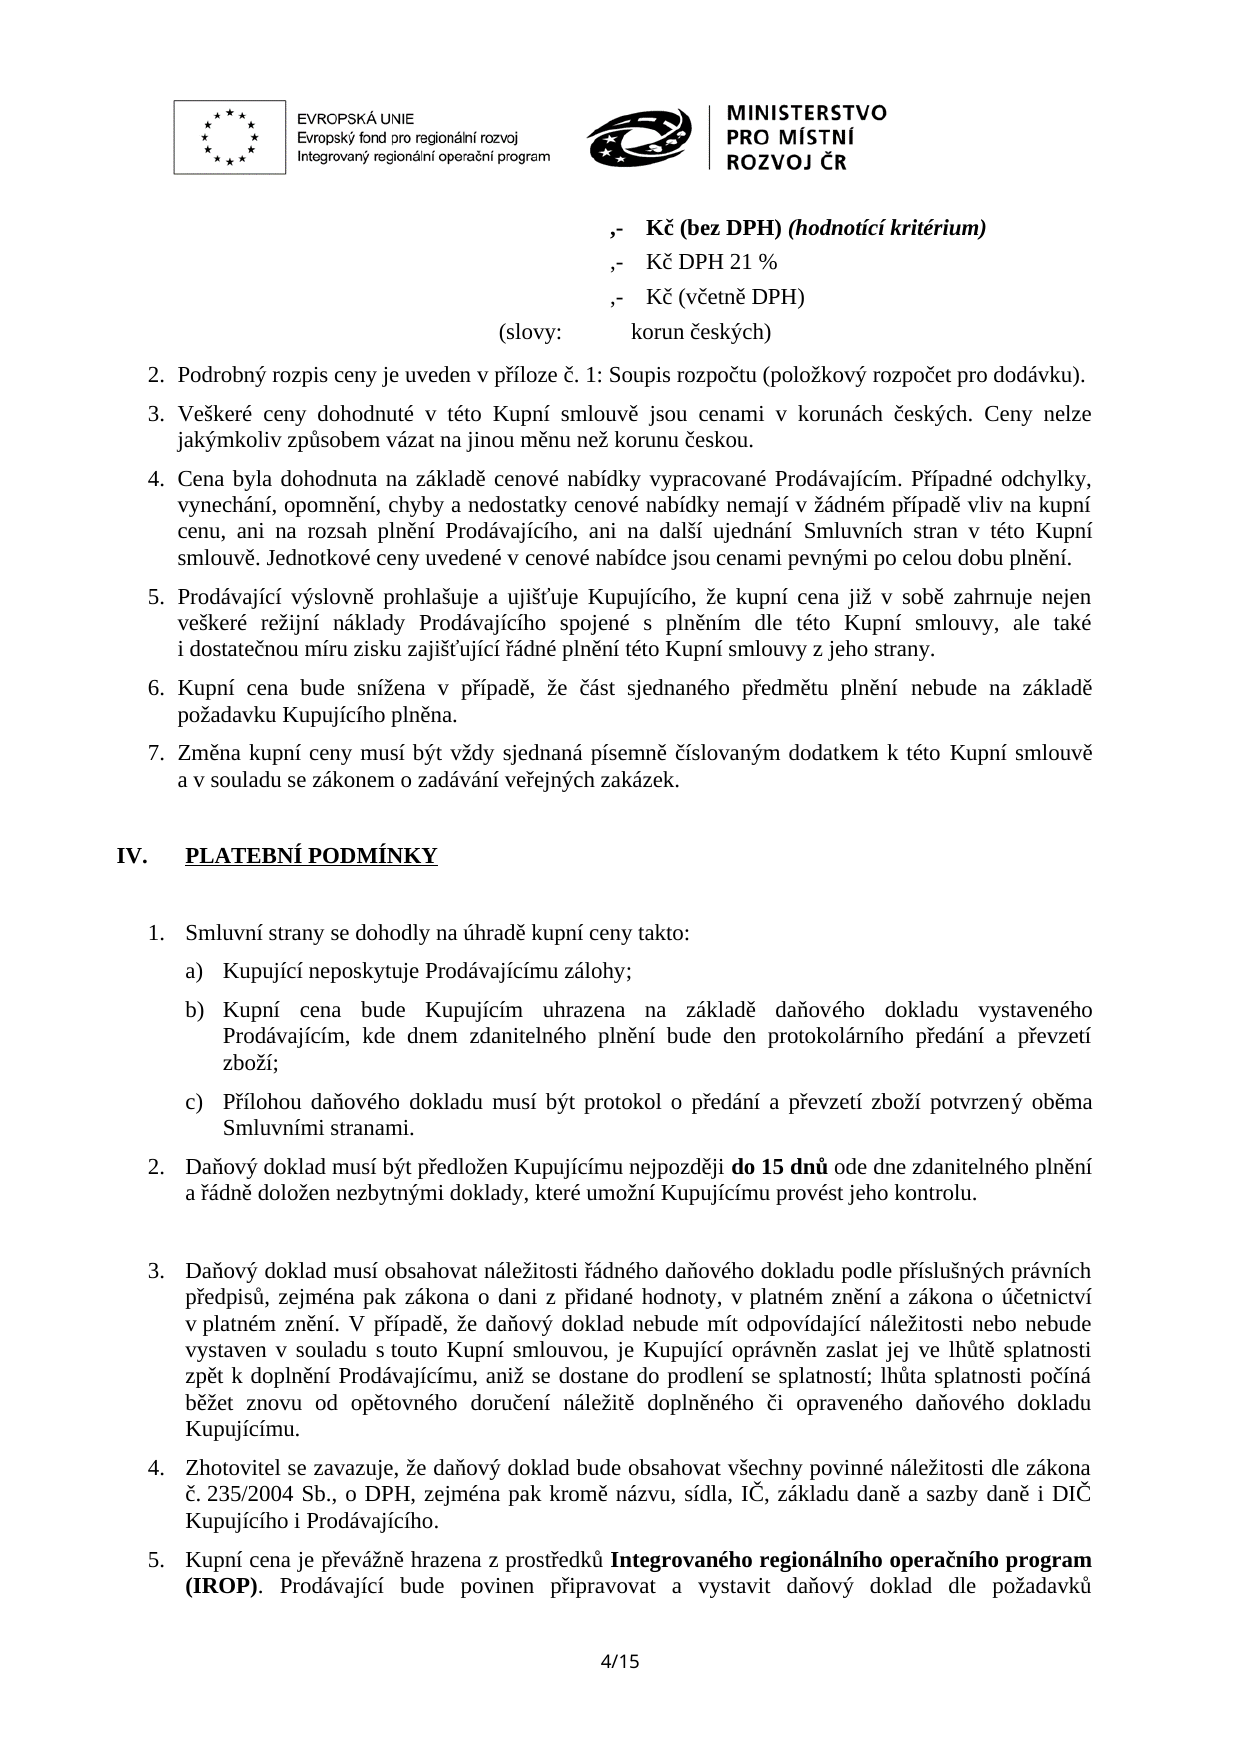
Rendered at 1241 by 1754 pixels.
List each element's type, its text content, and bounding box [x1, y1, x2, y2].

text PLATEBNÍ PODMÍNKY [148, 842, 1093, 868]
table_cell ,- [177, 210, 634, 244]
list Daňový doklad musí obsahovat náležitosti řádného daňového dokladu podle příslušných právních předpisů, zejména pak zákona o dani z přidané hodnoty, v platném znění a zákona o účetnictví v platném znění. V případě, že daňový doklad nebude mít odpovídající náležitosti nebo nebude vystaven v souladu s touto Kupní smlouvou, je Kupující oprávněn zaslat jej ve lhůtě splatnosti zpět k doplnění Prodávajícímu, aniž se dostane do prodlení se splatností; lhůta splatnosti počíná běžet znovu od opětovného doručení náležitě doplněného či opraveného daňového dokladu Kupujícímu. [148, 1257, 1093, 1442]
table_cell Kč DPH 21 % [635, 244, 1093, 279]
list Veškeré ceny dohodnuté v této Kupní smlouvě jsou cenami v korunách českých. Ceny nelze jakýmkoliv způsobem vázat na jinou měnu než korunu českou. [148, 399, 1093, 452]
list Kupní cena bude Kupujícím uhrazena na základě daňového dokladu vystaveného Prodávajícím, kde dnem zdanitelného plnění bude den protokolárního předání a převzetí zboží; [185, 996, 1093, 1075]
list Prodávající výslovně prohlašuje a ujišťuje Kupujícího, že kupní cena již v sobě zahrnuje nejen veškeré režijní náklady Prodávajícího spojené s plněním dle této Kupní smlouvy, ale také i dostatečnou míru zisku zajišťující řádné plnění této Kupní smlouvy z jeho strany. [148, 583, 1093, 662]
list Smluvní strany se dohodly na úhradě kupní ceny takto: [148, 918, 1093, 945]
list Kupující neposkytuje Prodávajícímu zálohy; [185, 957, 1093, 984]
table_cell ,- [177, 244, 634, 279]
table_cell Kč (včetně DPH) [635, 279, 1093, 313]
table_cell (slovy: korun českých) [177, 314, 1093, 348]
list Cena byla dohodnuta na základě cenové nabídky vypracované Prodávajícím. Případné odchylky, vynechání, opomnění, chyby a nedostatky cenové nabídky nemají v žádném případě vliv na kupní cenu, ani na rozsah plnění Prodávajícího, ani na další ujednání Smluvních stran v této Kupní smlouvě. Jednotkové ceny uvedené v cenové nabídce jsou cenami pevnými po celou dobu plnění. [148, 465, 1093, 570]
list Přílohou daňového dokladu musí být protokol o předání a převzetí zboží potvrzený oběma Smluvními stranami. [185, 1088, 1093, 1141]
table_cell Kč (bez DPH) (hodnotící kritérium) [635, 210, 1093, 244]
list Kupní cena bude snížena v případě, že část sjednaného předmětu plnění nebude na základě požadavku Kupujícího plněna. [148, 674, 1093, 727]
list Změna kupní ceny musí být vždy sjednaná písemně číslovaným dodatkem k této Kupní smlouvě a v souladu se zákonem o zadávání veřejných zakázek. [148, 739, 1093, 792]
table_cell ,- [177, 279, 634, 313]
list Zhotovitel se zavazuje, že daňový doklad bude obsahovat všechny povinné náležitosti dle zákona č. 235/2004 Sb., o DPH, zejména pak kromě názvu, sídla, IČ, základu daně a sazby daně i DIČ Kupujícího i Prodávajícího. [148, 1454, 1093, 1533]
list Daňový doklad musí být předložen Kupujícímu nejpozději do 15 dnů ode dne zdanitelného plnění a řádně doložen nezbytnými doklady, které umožní Kupujícímu provést jeho kontrolu. [148, 1153, 1093, 1206]
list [148, 1546, 1093, 1598]
list Podrobný rozpis ceny je uveden v příloze č. 1: Soupis rozpočtu (položkový rozpočet pro dodávku). [148, 361, 1093, 387]
